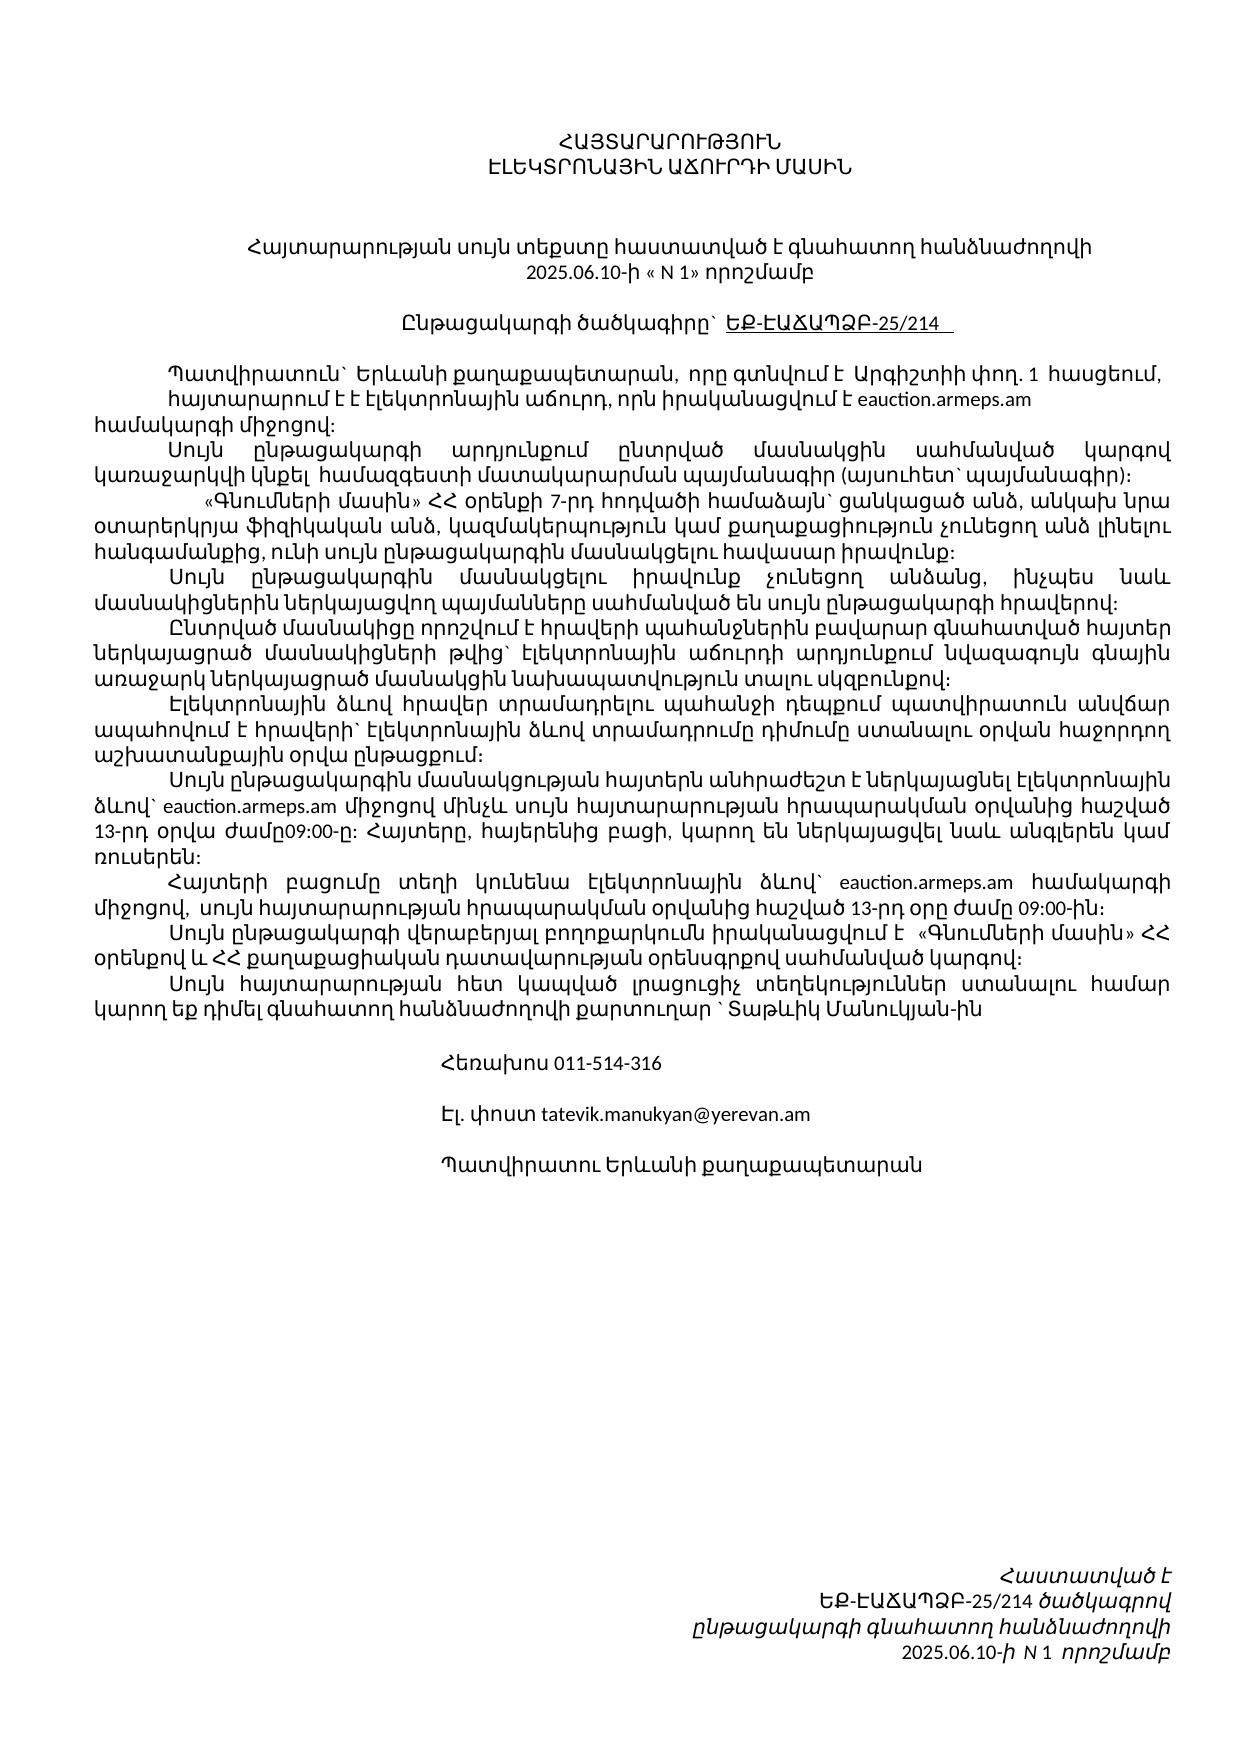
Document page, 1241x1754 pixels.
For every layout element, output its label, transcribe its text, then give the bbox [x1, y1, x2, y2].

text Սույն ընթացակարգին մասնակցության հայտերն անհրաժեշտ է ներկայացնել էլեկտրոնային ձևով` eauction.armeps.am միջոցով մինչև սույն հայտարարության հրապարակման օրվանից հաշված 13-րդ օրվա ժամը09:00-ը: Հայտերը, հայերենից բացի, կարող են ներկայացվել նաև անգլերեն կամ ռուսերեն: [94, 768, 1171, 869]
text Պատվիրատուն` Երևանի քաղաքապետարան, որը գտնվում է Արգիշտիի փող. 1 հասցեում, [94, 361, 1171, 386]
text ԵՔ-ԷԱՃԱՊՁԲ-25/214 ծածկագրով [94, 1589, 1171, 1614]
text Սույն ընթացակարգի արդյունքում ընտրված մասնակցին սահմանված կարգով կառաջարկվի կնքել համազգեստի մատակարարման պայմանագիր (այսուհետ` պայմանագիր)։ [94, 437, 1171, 488]
text հայտարարում է է էլեկտրոնային աճուրդ, որն իրականացվում է eauction.armeps.am համակարգի միջոցով: [94, 386, 1171, 437]
text Էլեկտրոնային ձևով հրավեր տրամադրելու պահանջի դեպքում պատվիրատուն անվճար ապահովում է հրավերի` էլեկտրոնային ձևով տրամադրումը դիմումը ստանալու օրվան հաջորդող աշխատանքային օրվա ընթացքում։ [94, 691, 1171, 768]
text Ընթացակարգի ծածկագիրը` ԵՔ-ԷԱՃԱՊՁԲ-25/214 [94, 310, 1171, 336]
text Պատվիրատու Երևանի քաղաքապետարան [94, 1152, 1171, 1177]
text 2025.06.10 -ի « N 1» որոշմամբ [94, 259, 1171, 285]
text 2025.06.10 -ի N 1 որոշմամբ [94, 1639, 1171, 1665]
text Հայտերի բացումը տեղի կունենա էլեկտրոնային ձևով` eauction.armeps.am համակարգի միջոցով, սույն հայտարարության հրապարակման օրվանից հաշված 13-րդ օրը ժամը 09:00-ին։ [94, 869, 1171, 920]
text ԷԼԵԿՏՐՈՆԱՅԻՆ ԱՃՈՒՐԴԻ ՄԱՍԻՆ [94, 154, 1171, 180]
text Հեռախոս 011-514-316 [94, 1050, 1171, 1076]
text Սույն ընթացակարգի վերաբերյալ բողոքարկումն իրականացվում է «Գնումների մասին» ՀՀ օրենքով և ՀՀ քաղաքացիական դատավարության օրենսգրքով սահմանված կարգով։ [94, 920, 1171, 971]
text ընթացակարգի գնահատող հանձնաժողովի [94, 1614, 1171, 1639]
text ՀԱՅՏԱՐԱՐՈՒԹՅՈՒՆ [94, 129, 1171, 154]
text Սույն հայտարարության հետ կապված լրացուցիչ տեղեկություններ ստանալու համար կարող եք դիմել գնահատող հանձնաժողովի քարտուղար ` Տաթևիկ Մանուկյան-ին [94, 971, 1171, 1022]
text «Գնումների մասին» ՀՀ օրենքի 7-րդ հոդվածի համաձայն` ցանկացած անձ, անկախ նրա օտարերկրյա ֆիզիկական անձ, կազմակերպություն կամ քաղաքացիություն չունեցող անձ լինելու հանգամանքից, ունի սույն ընթացակարգին մասնակցելու հավասար իրավունք: [94, 488, 1171, 564]
text Սույն ընթացակարգին մասնակցելու իրավունք չունեցող անձանց, ինչպես նաև մասնակիցներին ներկայացվող պայմանները սահմանված են սույն ընթացակարգի հրավերով: [94, 564, 1171, 615]
text Հայտարարության սույն տեքստը հաստատված է գնահատող հանձնաժողովի [94, 234, 1171, 259]
text Հաստատված է [94, 1563, 1171, 1589]
text Ընտրված մասնակիցը որոշվում է հրավերի պահանջներին բավարար գնահատված հայտեր ներկայացրած մասնակիցների թվից` էլեկտրոնային աճուրդի արդյունքում նվազագույն գնային առաջարկ ներկայացրած մասնակցին նախապատվություն տալու սկզբունքով։ [94, 615, 1171, 691]
text Էլ. փոստ tatevik.manukyan@yerevan.am [94, 1101, 1171, 1126]
